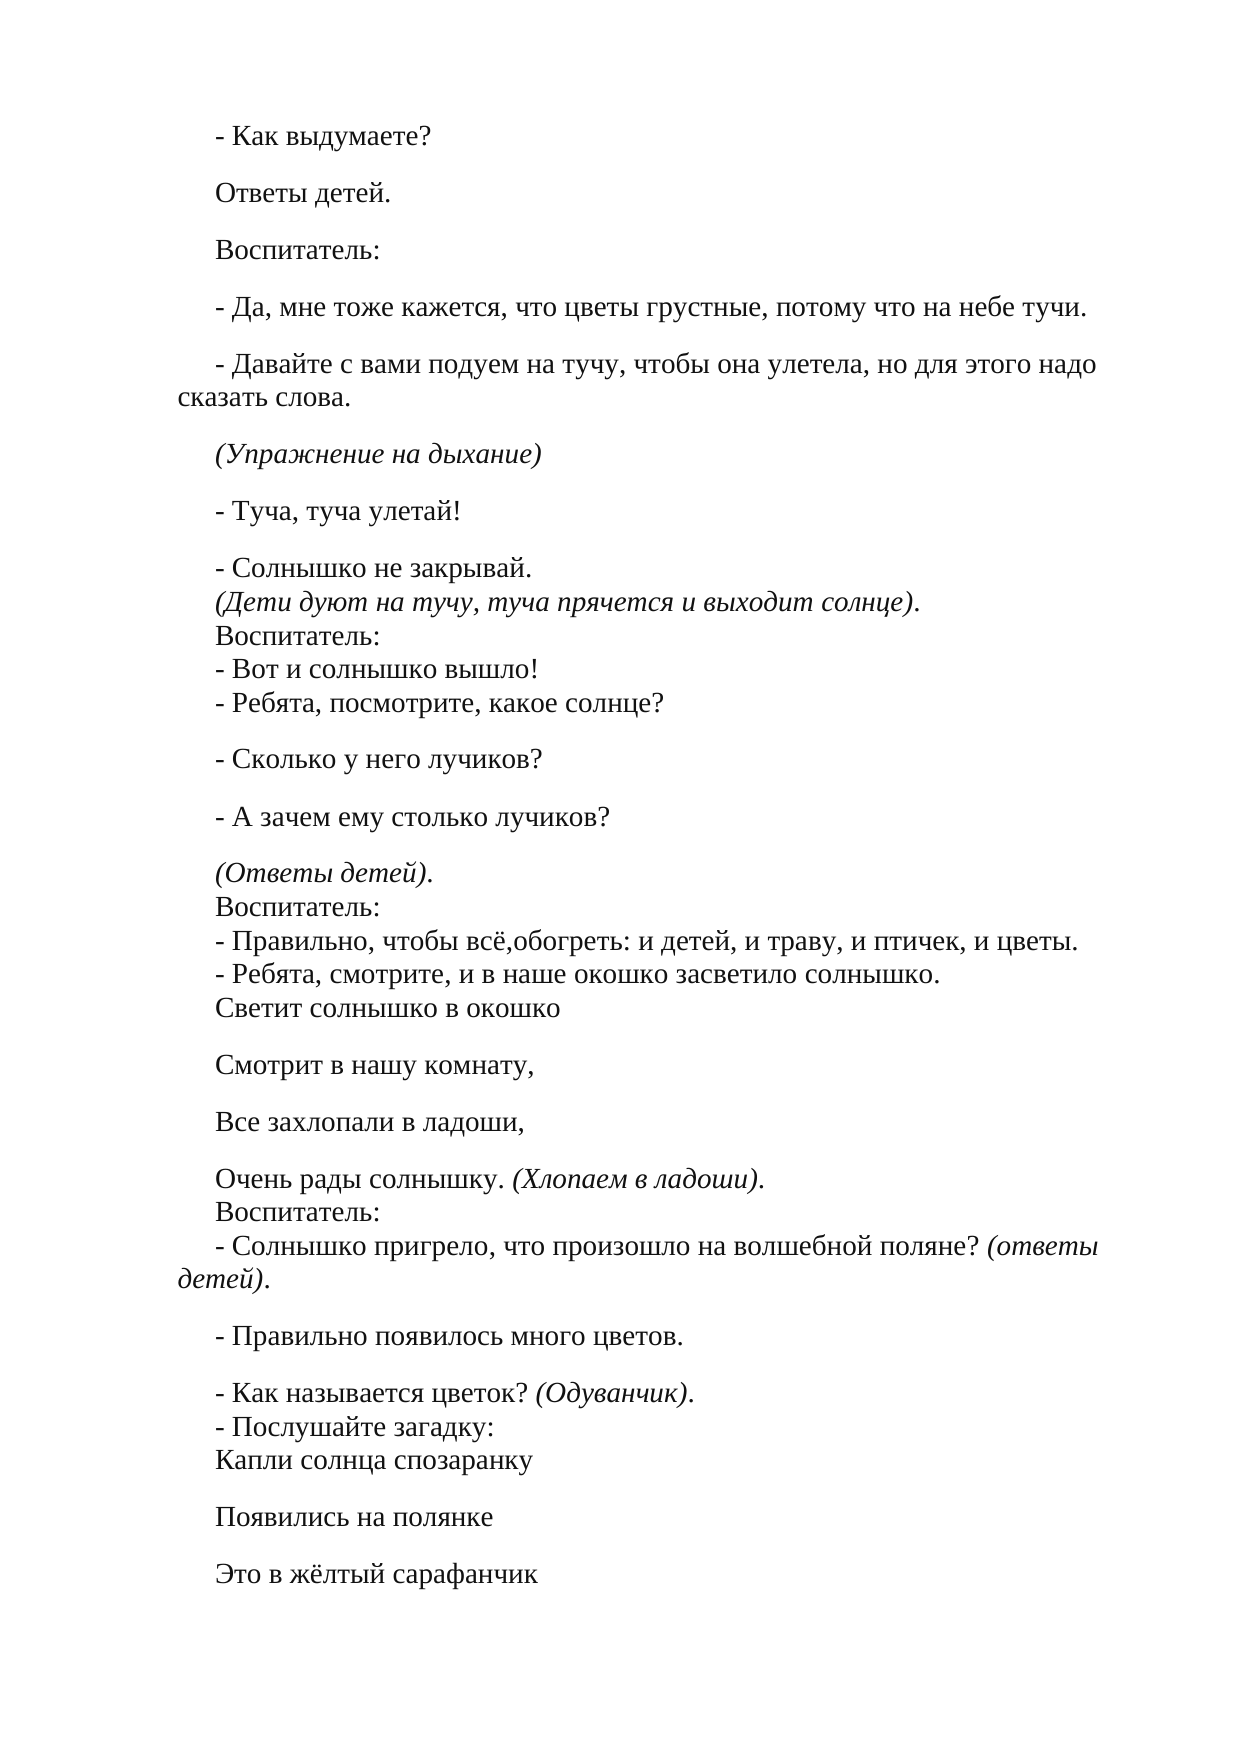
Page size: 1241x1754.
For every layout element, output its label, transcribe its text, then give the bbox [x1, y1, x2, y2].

text Воспитатель: [177, 618, 1152, 651]
text - Как выдумаете? [177, 118, 1152, 152]
text (Ответы детей). [177, 856, 1152, 889]
text Очень рады солнышку. (Хлопаем в ладоши). [177, 1161, 1152, 1194]
text Воспитатель: [177, 1194, 1152, 1228]
text - Как называется цветок? (Одуванчик). [177, 1375, 1152, 1409]
text Это в жёлтый сарафанчик [177, 1556, 1152, 1590]
text (Дети дуют на тучу, туча прячется и выходит солнце). [177, 584, 1152, 618]
text Воспитатель: [177, 232, 1152, 266]
text Светит солнышко в окошко [177, 990, 1152, 1023]
text - Давайте с вами подуем на тучу, чтобы она улетела, но для этого надо сказать слова. [177, 346, 1152, 413]
text Ответы детей. [177, 175, 1152, 209]
text - А зачем ему столько лучиков? [177, 799, 1152, 832]
text - Послушайте загадку: [177, 1409, 1152, 1442]
text - Правильно, чтобы всё,обогреть: и детей, и траву, и птичек, и цветы. [177, 923, 1152, 956]
text - Сколько у него лучиков? [177, 742, 1152, 775]
text Появились на полянке [177, 1499, 1152, 1533]
text Смотрит в нашу комнату, [177, 1047, 1152, 1080]
text - Туча, туча улетай! [177, 493, 1152, 527]
text - Ребята, смотрите, и в наше окошко засветило солнышко. [177, 956, 1152, 990]
text Все захлопали в ладоши, [177, 1104, 1152, 1137]
text - Ребята, посмотрите, какое солнце? [177, 685, 1152, 718]
text - Да, мне тоже кажется, что цветы грустные, потому что на небе тучи. [177, 289, 1152, 323]
text (Упражнение на дыхание) [177, 437, 1152, 470]
text - Солнышко пригрело, что произошло на волшебной поляне? (ответы детей). [177, 1228, 1152, 1295]
text Капли солнца спозаранку [177, 1442, 1152, 1476]
text Воспитатель: [177, 889, 1152, 923]
text - Правильно появилось много цветов. [177, 1318, 1152, 1352]
text - Солнышко не закрывай. [177, 551, 1152, 584]
text - Вот и солнышко вышло! [177, 651, 1152, 685]
